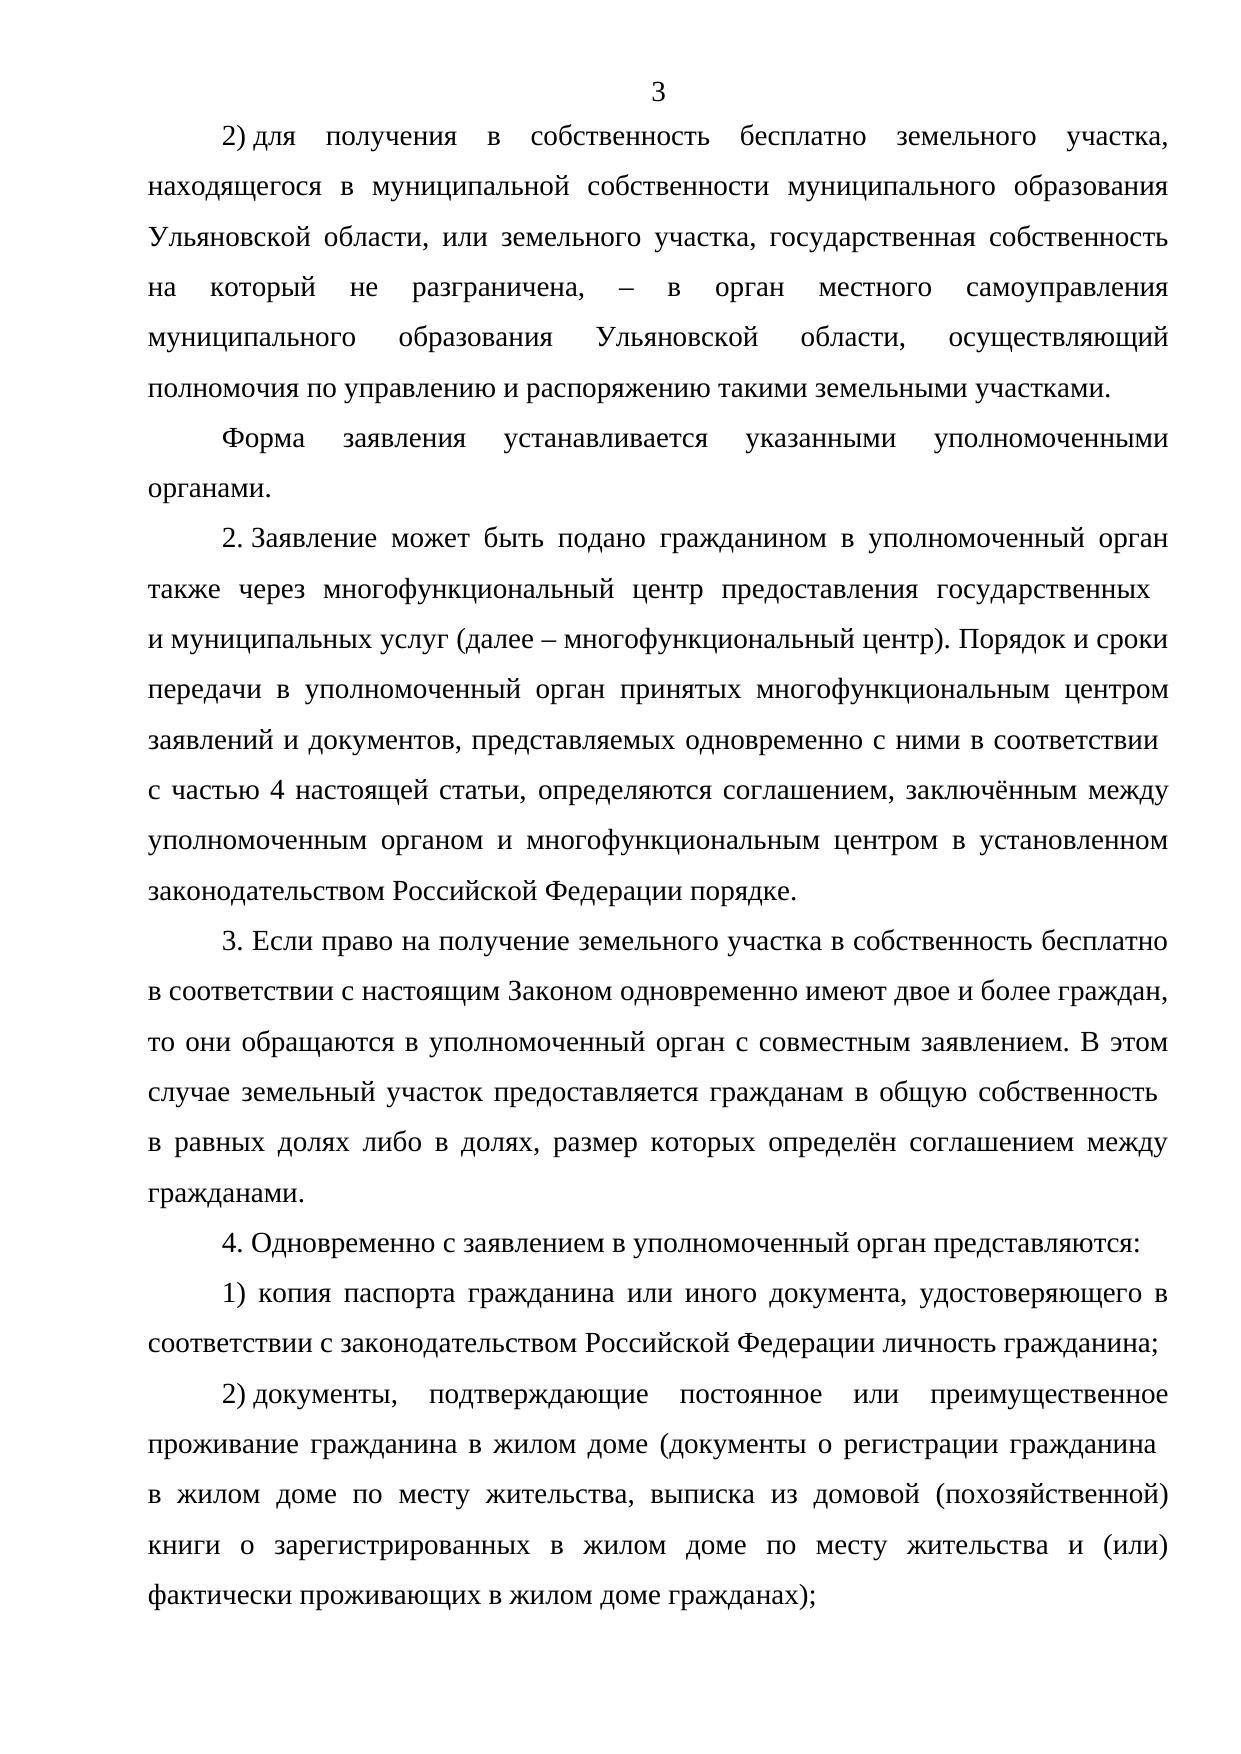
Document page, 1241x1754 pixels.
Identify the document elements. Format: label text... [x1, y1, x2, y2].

text 2) документы, подтверждающие постоянное или преимущественное проживание гражданина в жилом доме (документы о регистрации гражданина в жилом доме по месту жительства, выписка из домовой (похозяйственной) книги о зарегистрированных в жилом доме по месту жительства и (или) фактически проживающих в жилом доме гражданах); [148, 1376, 1169, 1611]
text 4. Одновременно с заявлением в уполномоченный орган представляются: [148, 1225, 1169, 1258]
text Форма заявления устанавливается указанными уполномоченными органами. [148, 420, 1169, 504]
text 3. Если право на получение земельного участка в собственность бесплатно в соответствии с настоящим Законом одновременно имеют двое и более граждан, то они обращаются в уполномоченный орган с совместным заявлением. В этом случае земельный участок предоставляется гражданам в общую собственность в равных долях либо в долях, размер которых определён соглашением между гражданами. [148, 923, 1169, 1208]
text 2. Заявление может быть подано гражданином в уполномоченный орган также через многофункциональный центр предоставления государственных и муниципальных услуг (далее – многофункциональный центр). Порядок и сроки передачи в уполномоченный орган принятых многофункциональным центром заявлений и документов, представляемых одновременно с ними в соответствии с частью 4 настоящей статьи, определяются соглашением, заключённым между уполномоченным органом и многофункциональным центром в установленном законодательством Российской Федерации порядке. [148, 521, 1169, 906]
text 1) копия паспорта гражданина или иного документа, удостоверяющего в соответствии с законодательством Российской Федерации личность гражданина; [148, 1275, 1169, 1359]
text 2) для получения в собственность бесплатно земельного участка, находящегося в муниципальной собственности муниципального образования Ульяновской области, или земельного участка, государственная собственность на который не разграничена, – в орган местного самоуправления муниципального образования Ульяновской области, осуществляющий полномочия по управлению и распоряжению такими земельными участками. [148, 118, 1169, 403]
